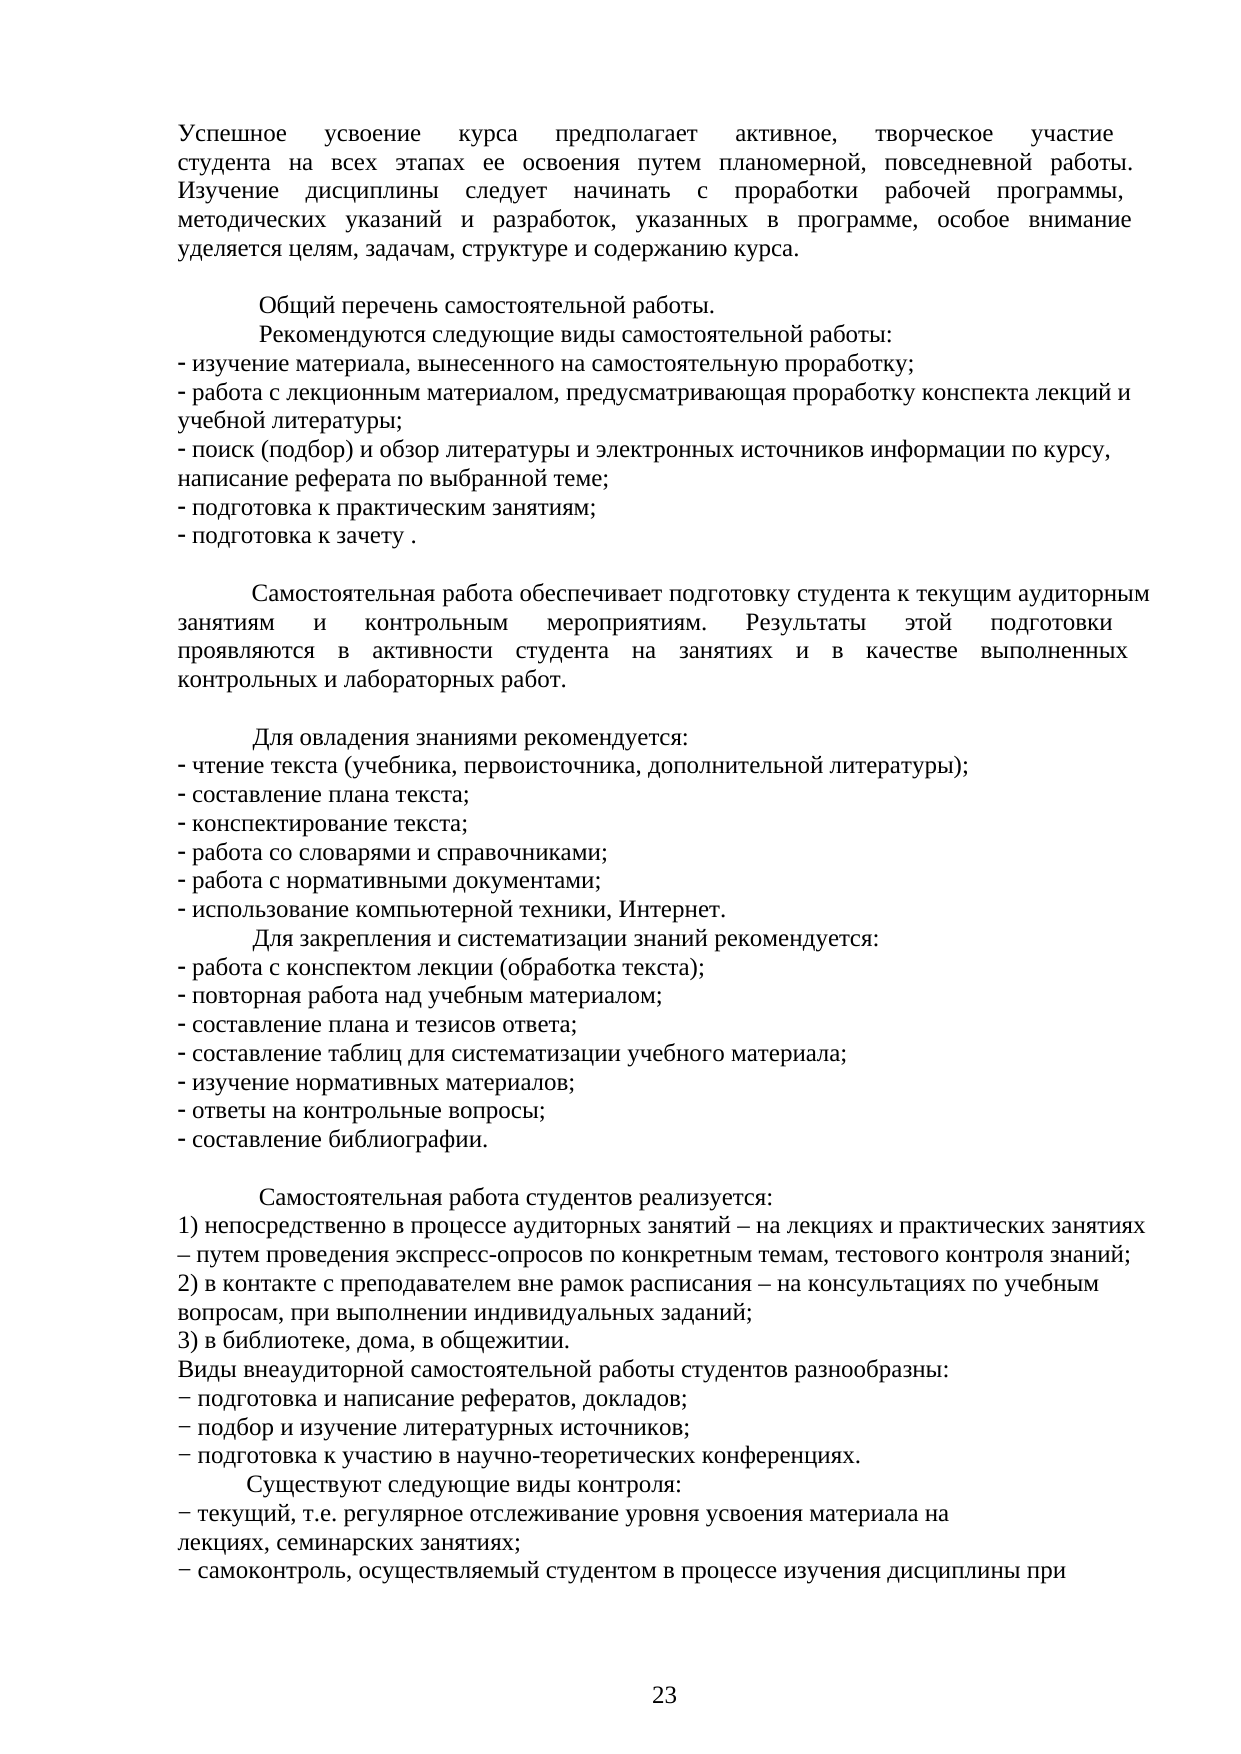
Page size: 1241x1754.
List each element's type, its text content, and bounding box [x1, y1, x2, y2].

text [177, 118, 1152, 262]
text Общий перечень самостоятельной работы. Рекомендуются следующие виды самостоятельной работы: изучение материала, вынесенного на самостоятельную проработку; работа с лекционным материалом, предусматривающая проработку конспекта лекций и учебной литературы; поиск (подбор) и обзор литературы и электронных источников информации по курсу, написание реферата по выбранной теме; подготовка к практическим занятиям; подготовка к зачету . [177, 262, 1152, 549]
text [177, 894, 1152, 1584]
text Для овладения знаниями рекомендуется: чтение текста (учебника, первоисточника, дополнительной литературы); составление плана текста; конспектирование текста; работа со словарями и справочниками; работа с нормативными документами; [177, 693, 1152, 894]
text Самостоятельная работа обеспечивает подготовку студента к текущим аудиторным занятиям и контрольным мероприятиям. Результаты этой подготовки проявляются в активности студента на занятиях и в качестве выполненных контрольных и лабораторных работ. [177, 549, 1152, 693]
